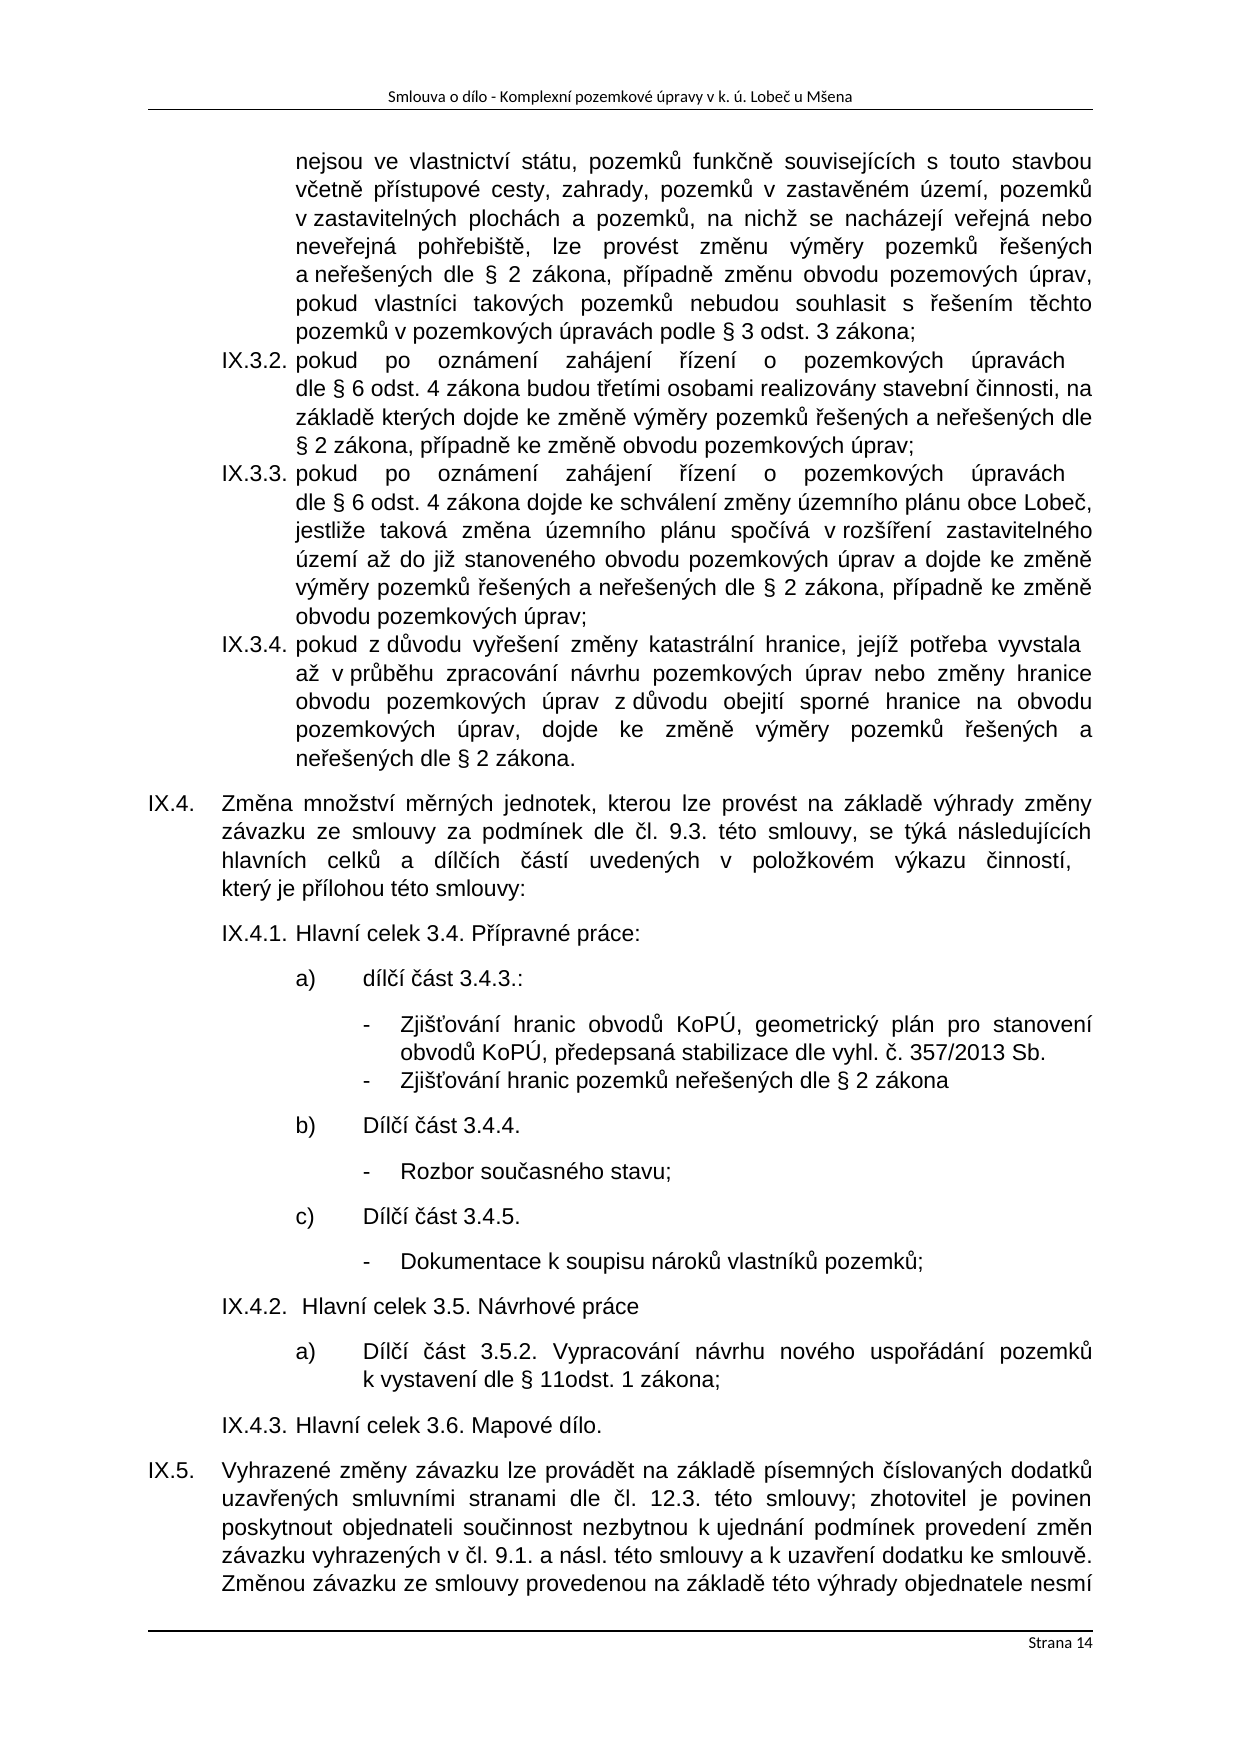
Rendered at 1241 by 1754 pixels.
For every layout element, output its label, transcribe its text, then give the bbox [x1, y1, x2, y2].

text dílčí část 3.4.3.: [295, 965, 1093, 992]
list Rozbor současného stavu; [363, 1158, 1093, 1184]
list Změna množství měrných jednotek, kterou lze provést na základě výhrady změny závazku ze smlouvy za podmínek dle čl. 9.3. této smlouvy, se týká následujících hlavních celků a dílčích částí uvedených v položkovém výkazu činností, který je přílohou této smlouvy: [148, 790, 1093, 902]
text Hlavní celek 3.5. Návrhové práce [221, 1293, 1093, 1319]
text Dílčí část 3.4.5. [295, 1203, 1093, 1229]
text pokud z důvodu vyřešení změny katastrální hranice, jejíž potřeba vyvstala až v průběhu zpracování návrhu pozemkových úprav nebo změny hranice obvodu pozemkových úprav z důvodu obejití sporné hranice na obvodu pozemkových úprav, dojde ke změně výměry pozemků řešených a neřešených dle § 2 zákona. [221, 631, 1093, 771]
text pokud po oznámení zahájení řízení o pozemkových úpravách dle § 6 odst. 4 zákona dojde ke schválení změny územního plánu obce Lobeč, jestliže taková změna územního plánu spočívá v rozšíření zastavitelného území až do již stanoveného obvodu pozemkových úprav a dojde ke změně výměry pozemků řešených a neřešených dle § 2 zákona, případně ke změně obvodu pozemkových úprav; [221, 460, 1093, 629]
list Dokumentace k soupisu nároků vlastníků pozemků; [363, 1248, 1093, 1274]
text Hlavní celek 3.6. Mapové dílo. [221, 1412, 1093, 1438]
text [221, 148, 1093, 344]
text pokud po oznámení zahájení řízení o pozemkových úpravách dle § 6 odst. 4 zákona budou třetími osobami realizovány stavební činnosti, na základě kterých dojde ke změně výměry pozemků řešených a neřešených dle § 2 zákona, případně ke změně obvodu pozemkových úprav; [221, 347, 1093, 458]
text Hlavní celek 3.4. Přípravné práce: [221, 920, 1093, 947]
text Dílčí část 3.5.2. Vypracování návrhu nového uspořádání pozemků k vystavení dle § 11odst. 1 zákona; [295, 1338, 1093, 1393]
list Zjišťování hranic pozemků neřešených dle § 2 zákona [363, 1067, 1093, 1094]
list Zjišťování hranic obvodů KoPÚ, geometrický plán pro stanovení obvodů KoPÚ, předepsaná stabilizace dle vyhl. č. 357/2013 Sb. [363, 1011, 1093, 1065]
text Dílčí část 3.4.4. [295, 1112, 1093, 1139]
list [148, 1457, 1093, 1597]
